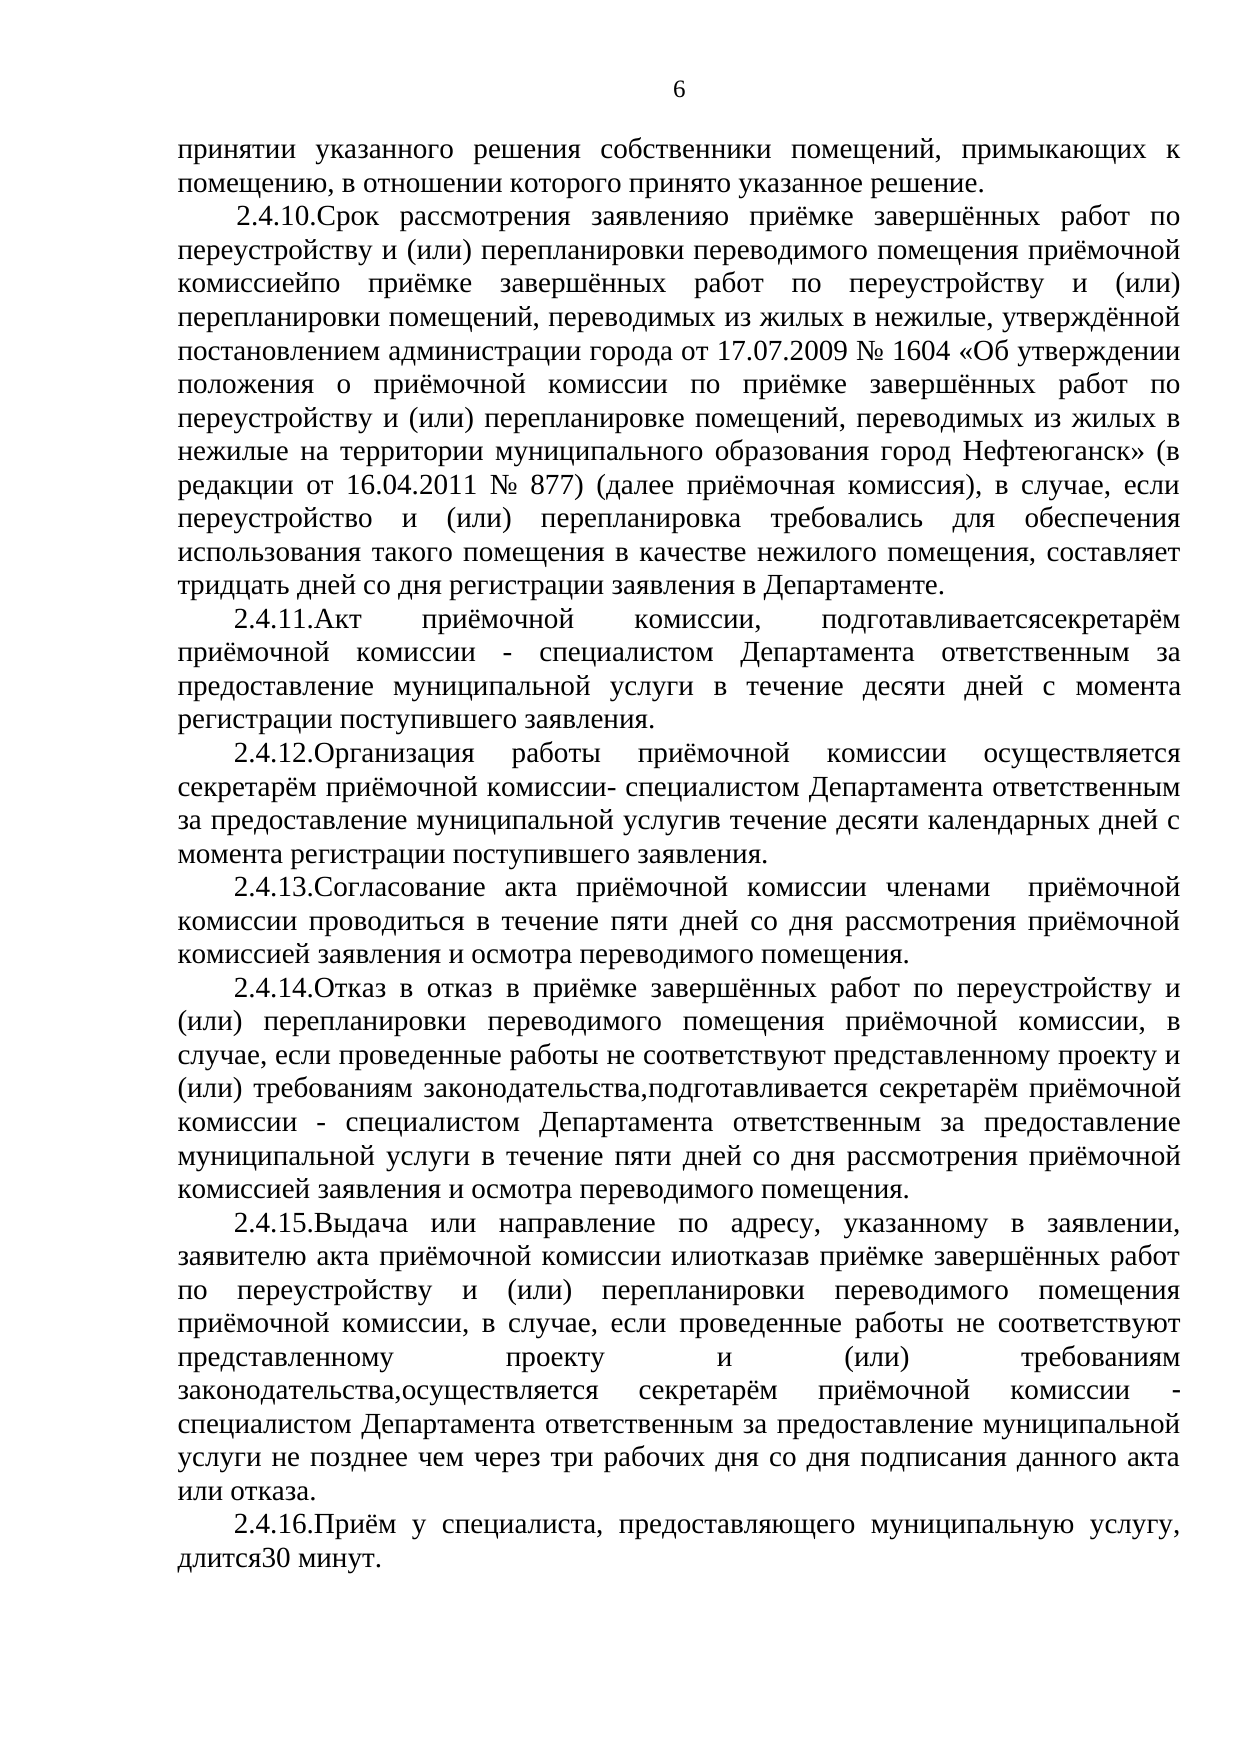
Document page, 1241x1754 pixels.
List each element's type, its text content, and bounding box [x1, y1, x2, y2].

text 2.4.15.Выдача или направление по адресу, указанному в заявлении, заявителю акта приёмочной комиссии илиотказав приёмке завершённых работ по переустройству и (или) перепланировки переводимого помещения приёмочной комиссии, в случае, если проведенные работы не соответствуют представленному проекту и (или) требованиям законодательства,осуществляется секретарём приёмочной комиссии - специалистом Департамента ответственным за предоставление муниципальной услуги не позднее чем через три рабочих дня со дня подписания данного акта или отказа. [177, 1205, 1181, 1507]
text 2.4.11.Акт приёмочной комиссии, подготавливаетсясекретарём приёмочной комиссии - специалистом Департамента ответственным за предоставление муниципальной услуги в течение десяти дней с момента регистрации поступившего заявления. [177, 601, 1181, 735]
text 2.4.14.Отказ в отказ в приёмке завершённых работ по переустройству и (или) перепланировки переводимого помещения приёмочной комиссии, в случае, если проведенные работы не соответствуют представленному проекту и (или) требованиям законодательства,подготавливается секретарём приёмочной комиссии - специалистом Департамента ответственным за предоставление муниципальной услуги в течение пяти дней со дня рассмотрения приёмочной комиссией заявления и осмотра переводимого помещения. [177, 970, 1181, 1205]
text 2.4.16.Приём у специалиста, предоставляющего муниципальную услугу, длится30 минут. [177, 1507, 1181, 1574]
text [177, 131, 1181, 198]
text 2.4.10.Срок рассмотрения заявленияо приёмке завершённых работ по переустройству и (или) перепланировки переводимого помещения приёмочной комиссиейпо приёмке завершённых работ по переустройству и (или) перепланировки помещений, переводимых из жилых в нежилые, утверждённой постановлением администрации города от 17.07.2009 № 1604 «Об утверждении положения о приёмочной комиссии по приёмке завершённых работ по переустройству и (или) перепланировке помещений, переводимых из жилых в нежилые на территории муниципального образования город Нефтеюганск» (в редакции от 16.04.2011 № 877) (далее приёмочная комиссия), в случае, если переустройство и (или) перепланировка требовались для обеспечения использования такого помещения в качестве нежилого помещения, составляет тридцать дней со дня регистрации заявления в Департаменте. [177, 198, 1181, 601]
text 2.4.13.Согласование акта приёмочной комиссии членами приёмочной комиссии проводиться в течение пяти дней со дня рассмотрения приёмочной комиссией заявления и осмотра переводимого помещения. [177, 869, 1181, 970]
text 2.4.12.Организация работы приёмочной комиссии осуществляется секретарём приёмочной комиссии- специалистом Департамента ответственным за предоставление муниципальной услугив течение десяти календарных дней с момента регистрации поступившего заявления. [177, 735, 1181, 869]
